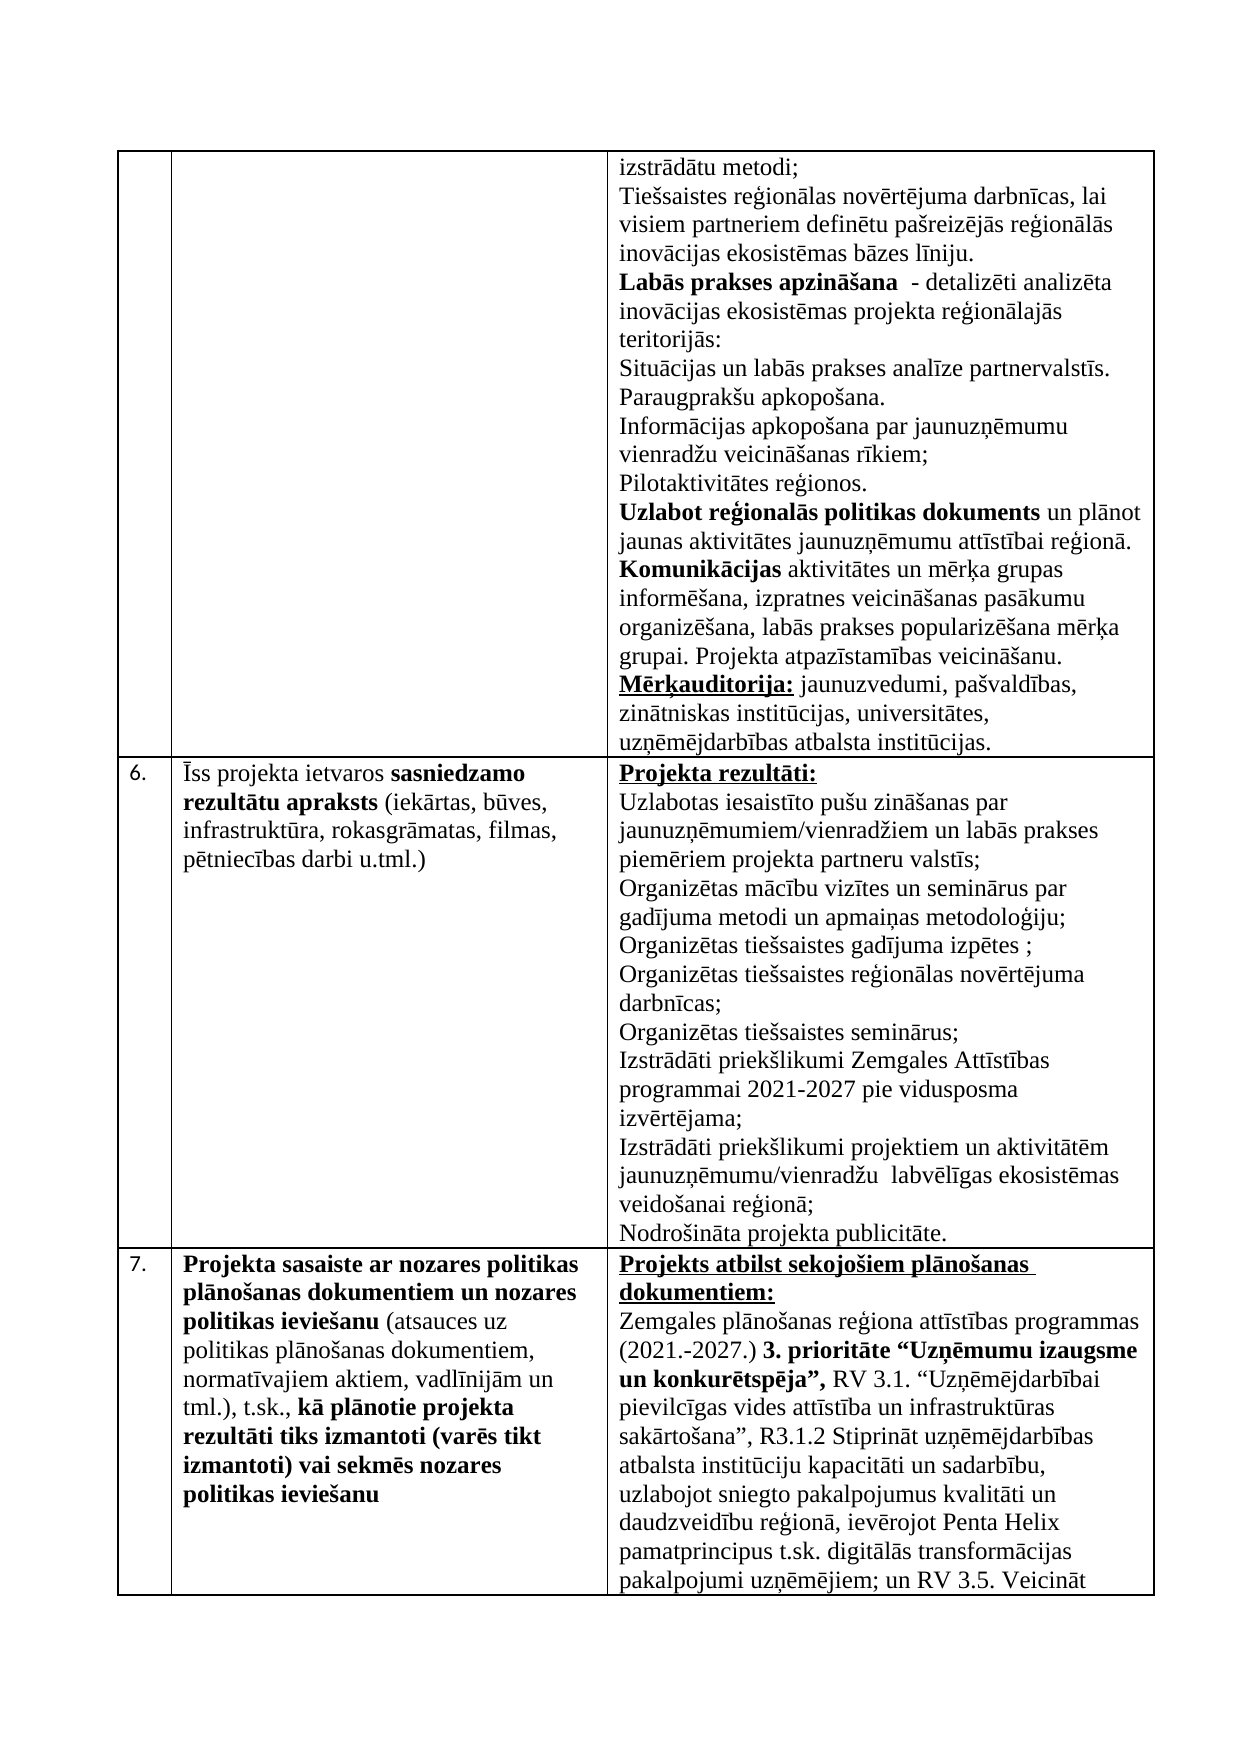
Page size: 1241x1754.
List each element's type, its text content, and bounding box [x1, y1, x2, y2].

table_cell 6. [119, 758, 171, 1247]
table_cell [608, 1249, 1153, 1594]
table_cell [608, 152, 1153, 756]
table_cell Projekta rezultāti: Uzlabotas iesaistīto pušu zināšanas par jaunuzņēmumiem/vienradžiem un labās prakses piemēriem projekta partneru valstīs; Organizētas mācību vizītes un seminārus par gadījuma metodi un apmaiņas metodoloģiju; Organizētas tiešsaistes gadījuma izpētes ; Organizētas tiešsaistes reģionālas novērtējuma darbnīcas; Organizētas tiešsaistes seminārus; Izstrādāti priekšlikumi Zemgales Attīstības programmai 2021-2027 pie vidusposma izvērtējama; Izstrādāti priekšlikumi projektiem un aktivitātēm jaunuzņēmumu/vienradžu labvēlīgas ekosistēmas veidošanai reģionā; Nodrošināta projekta publicitāte. [608, 758, 1153, 1247]
table_cell 7. [119, 1249, 171, 1594]
table_cell Īss projekta ietvaros sasniedzamo rezultātu apraksts (iekārtas, būves, infrastruktūra, rokasgrāmatas, filmas, pētniecības darbi u.tml.) [172, 758, 607, 1247]
table_cell 5. [119, 152, 171, 756]
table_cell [172, 1249, 607, 1594]
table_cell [172, 152, 607, 756]
